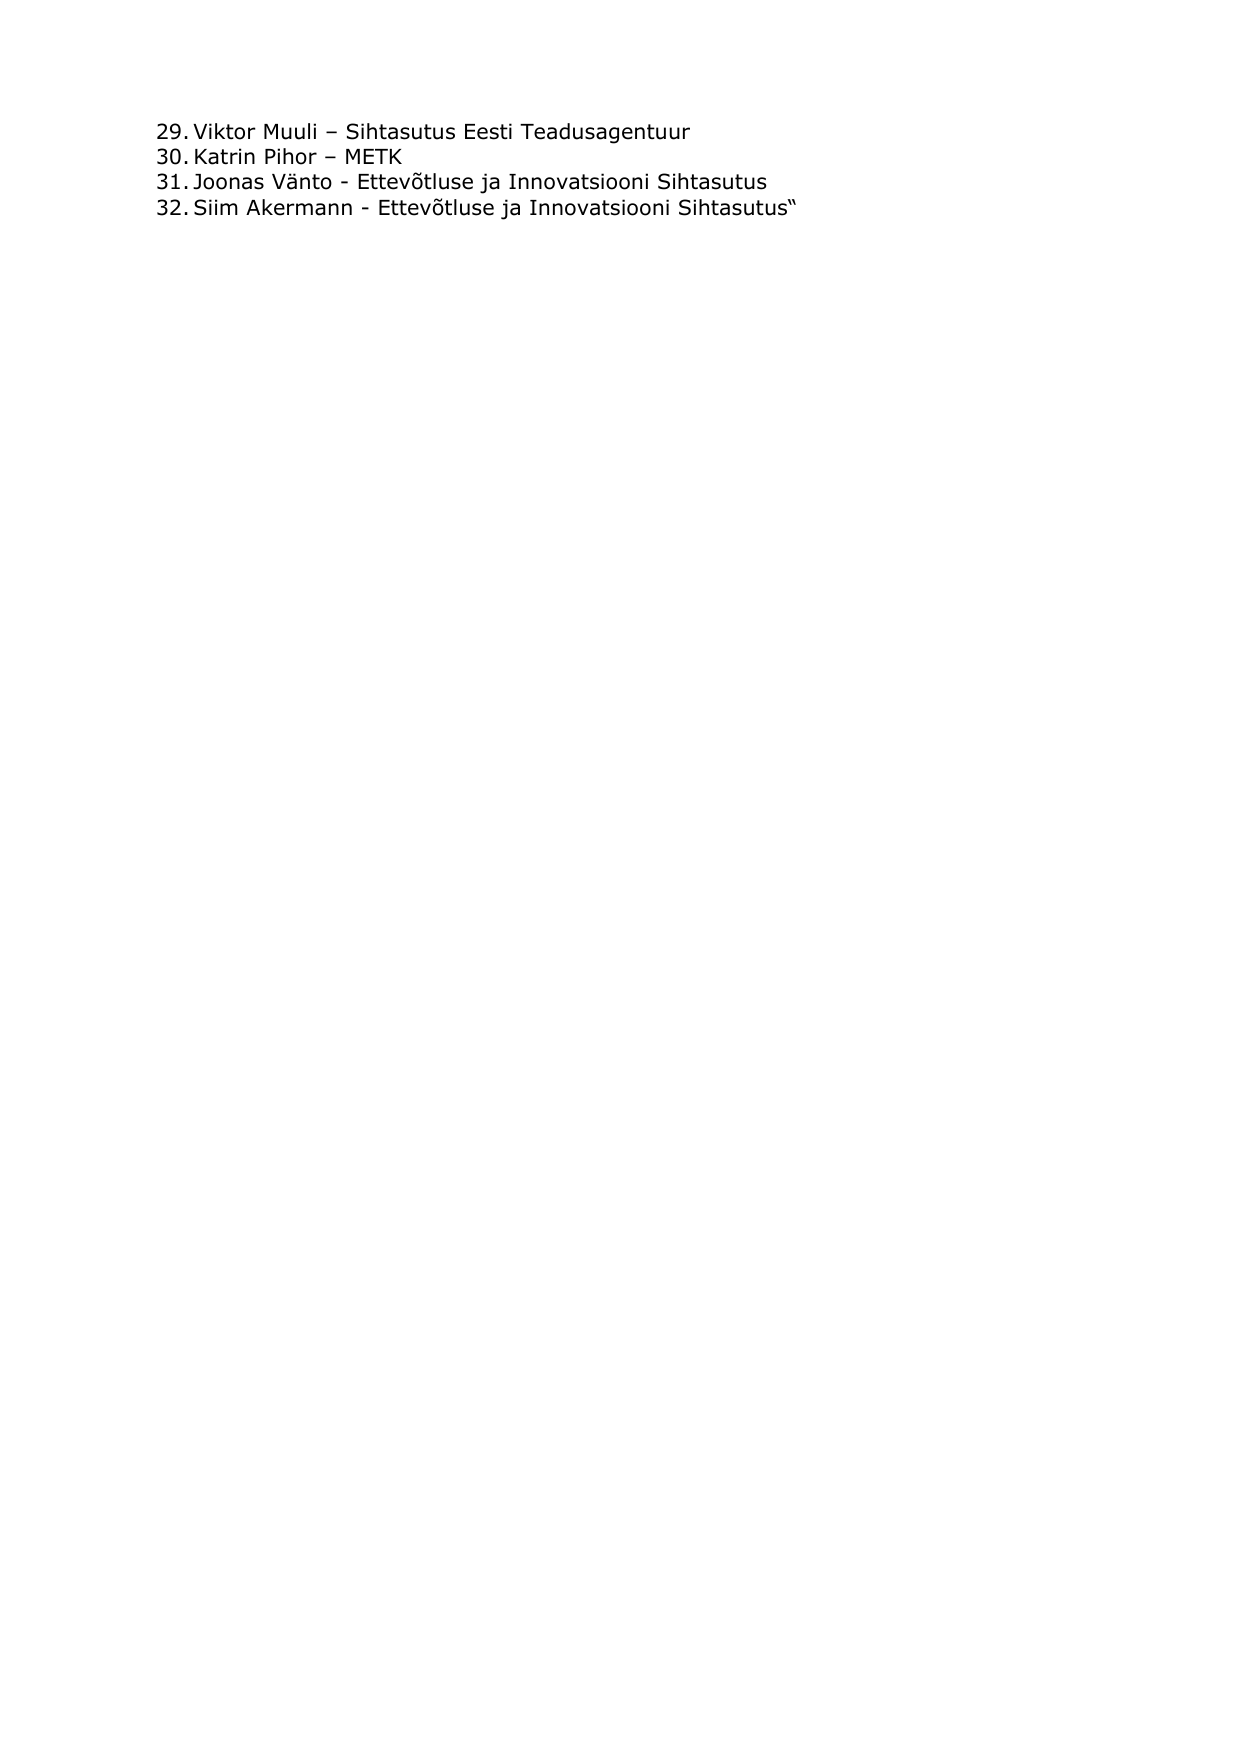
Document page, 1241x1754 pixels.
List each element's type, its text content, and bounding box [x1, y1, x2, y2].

list Katrin Pihor – METK [156, 143, 1122, 169]
list Siim Akermann - Ettevõtluse ja Innovatsiooni Sihtasutus“ [156, 194, 1122, 219]
list Joonas Vänto - Ettevõtluse ja Innovatsiooni Sihtasutus [156, 169, 1122, 194]
list Viktor Muuli – Sihtasutus Eesti Teadusagentuur [156, 118, 1122, 143]
